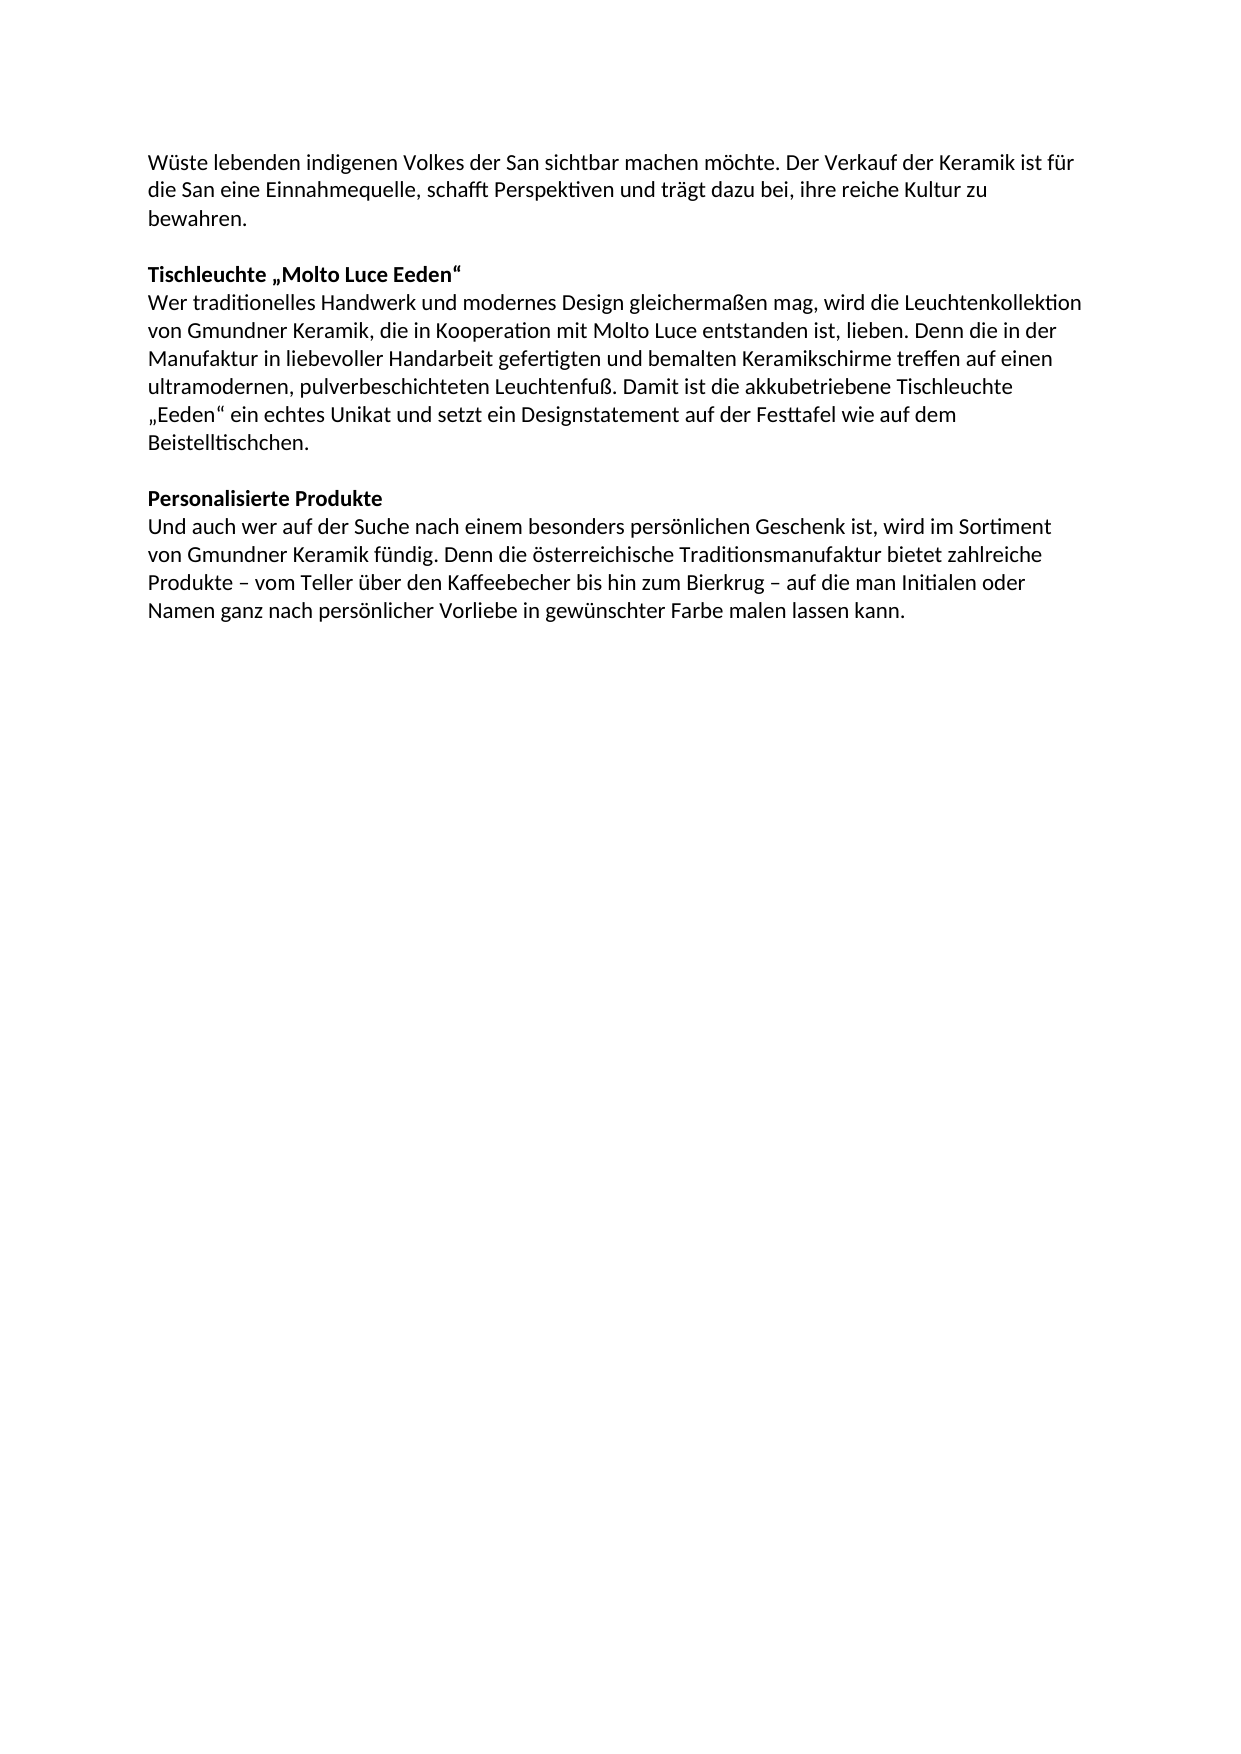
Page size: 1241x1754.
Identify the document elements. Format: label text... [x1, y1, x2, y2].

text Und auch wer auf der Suche nach einem besonders persönlichen Geschenk ist, wird im Sortiment von Gmundner Keramik fündig. Denn die österreichische Traditionsmanufaktur bietet zahlreiche Produkte – vom Teller über den Kaffeebecher bis hin zum Bierkrug – auf die man Initialen oder Namen ganz nach persönlicher Vorliebe in gewünschter Farbe malen lassen kann. [148, 512, 1093, 624]
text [148, 148, 1093, 232]
text Personalisierte Produkte [148, 484, 1093, 512]
text Tischleuchte „Molto Luce Eeden“ Wer traditionelles Handwerk und modernes Design gleichermaßen mag, wird die Leuchtenkollektion von Gmundner Keramik, die in Kooperation mit Molto Luce entstanden ist, lieben. Denn die in der Manufaktur in liebevoller Handarbeit gefertigten und bemalten Keramikschirme treffen auf einen ultramodernen, pulverbeschichteten Leuchtenfuß. Damit ist die akkubetriebene Tischleuchte „Eeden“ ein echtes Unikat und setzt ein Designstatement auf der Festtafel wie auf dem Beistelltischchen. [148, 260, 1093, 456]
